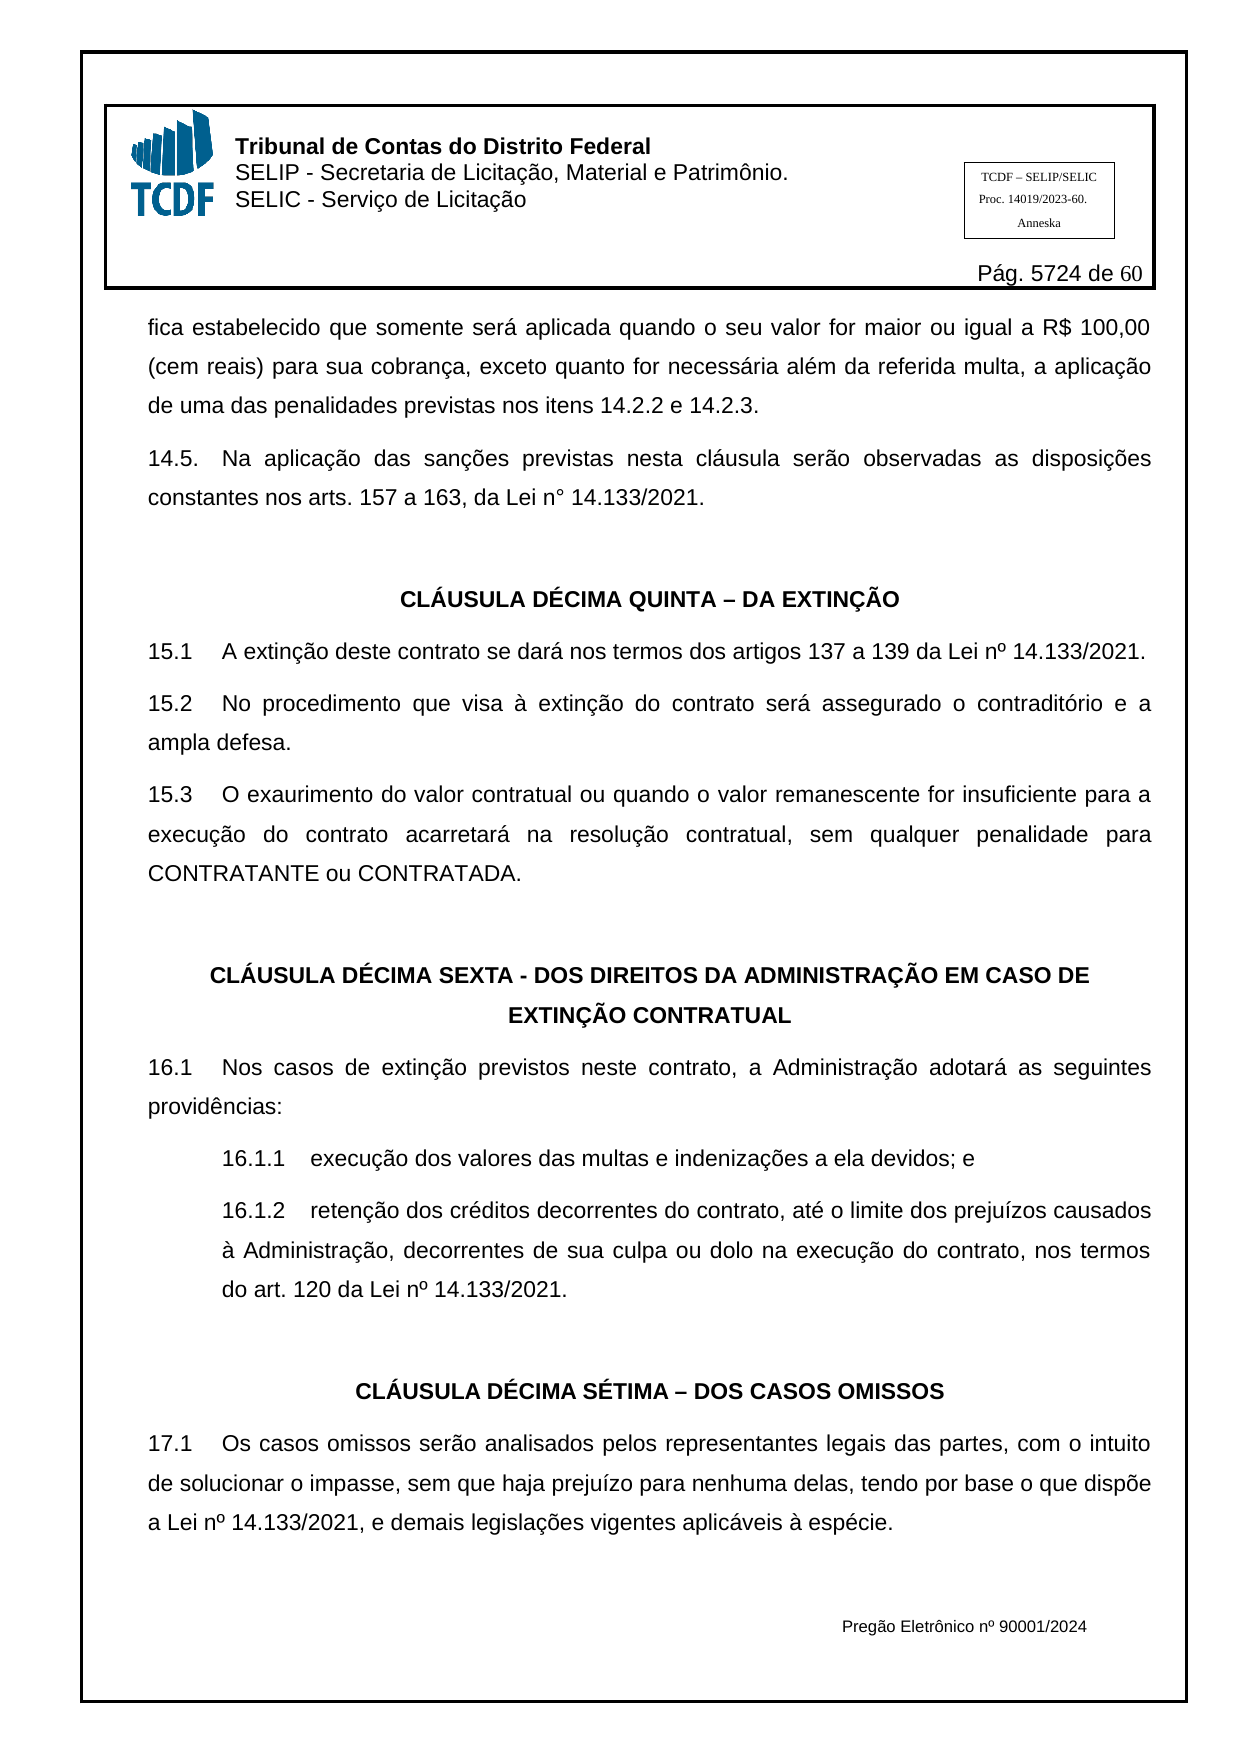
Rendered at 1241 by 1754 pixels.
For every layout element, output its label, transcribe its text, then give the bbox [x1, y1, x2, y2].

list 17.1 Os casos omissos serão analisados pelos representantes legais das partes, com o intuito de solucionar o impasse, sem que haja prejuízo para nenhuma delas, tendo por base o que dispõe a Lei nº 14.133/2021, e demais legislações vigentes aplicáveis à espécie. [148, 1430, 1152, 1535]
list 15.3 O exaurimento do valor contratual ou quando o valor remanescente for insuficiente para a execução do contrato acarretará na resolução contratual, sem qualquer penalidade para CONTRATANTE ou CONTRATADA. [148, 781, 1152, 887]
text 16.1.2 retenção dos créditos decorrentes do contrato, até o limite dos prejuízos causados à Administração, decorrentes de sua culpa ou dolo na execução do contrato, nos termos do art. 120 da Lei nº 14.133/2021. [222, 1197, 1152, 1302]
list CLÁUSULA décima SEXTA - DOS DIREITOS DA ADMINISTRAÇÃO EM CASO DE extinçÃO contratual [148, 962, 1152, 1028]
text 14.5. Na aplicação das sanções previstas nesta cláusula serão observadas as disposições constantes nos arts. 157 a 163, da Lei n° 14.133/2021. [148, 444, 1152, 510]
picture [116, 107, 228, 218]
list 16.1 Nos casos de extinção previstos neste contrato, a Administração adotará as seguintes providências: [148, 1054, 1152, 1119]
list 15.2 No procedimento que visa à extinção do contrato será assegurado o contraditório e a ampla defesa. [148, 690, 1152, 756]
text 16.1.1 execução dos valores das multas e indenizações a ela devidos; e [222, 1145, 1152, 1172]
list CLÁUSULA DÉCIMA SÉTIMA – DOS CASOS OMISSOS [148, 1378, 1152, 1404]
list 15.1 A extinção deste contrato se dará nos termos dos artigos 137 a 139 da Lei nº 14.133/2021. [148, 638, 1152, 664]
list CLÁUSULA décima QUINTA – DA extinção [148, 586, 1152, 612]
